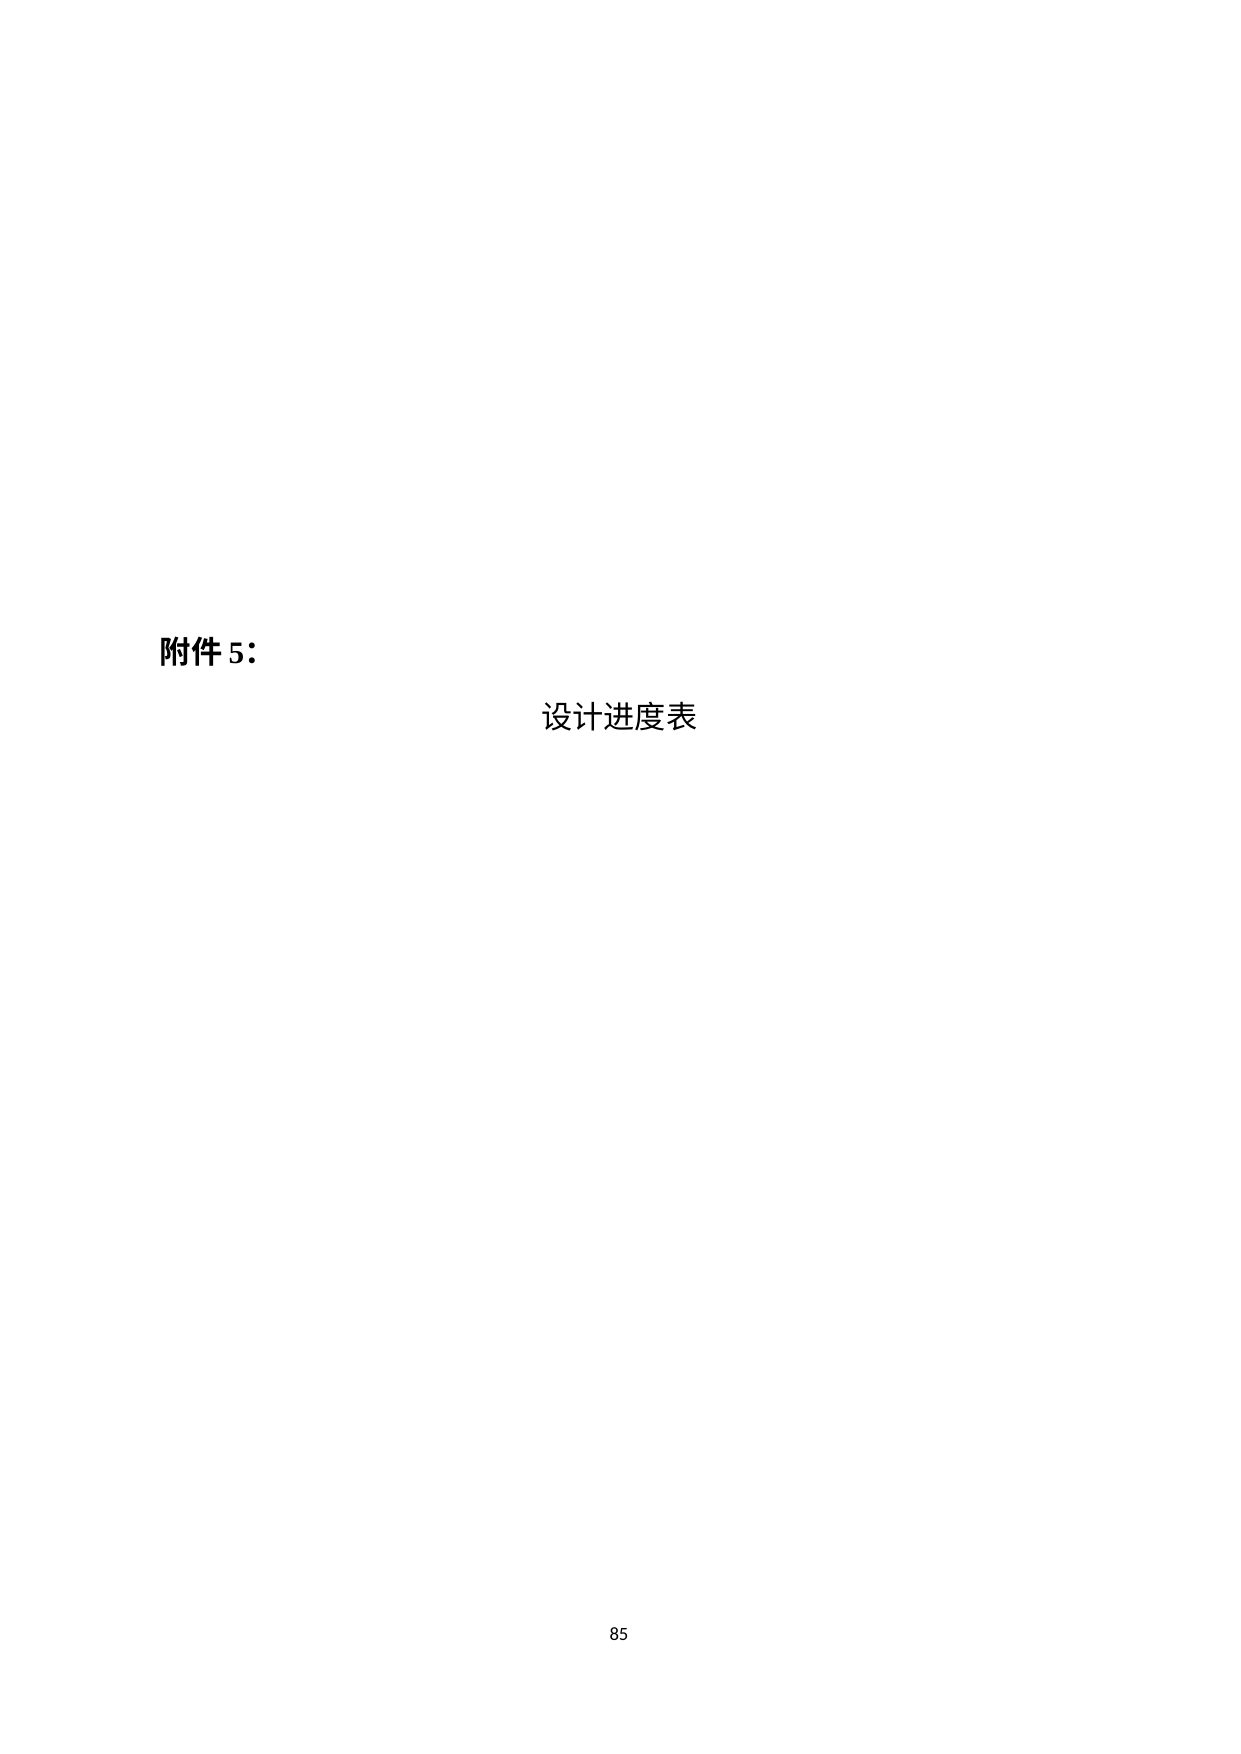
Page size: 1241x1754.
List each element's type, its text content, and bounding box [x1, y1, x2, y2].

text 附件5： [159, 617, 1078, 682]
text 设计进度表 [159, 682, 1078, 747]
